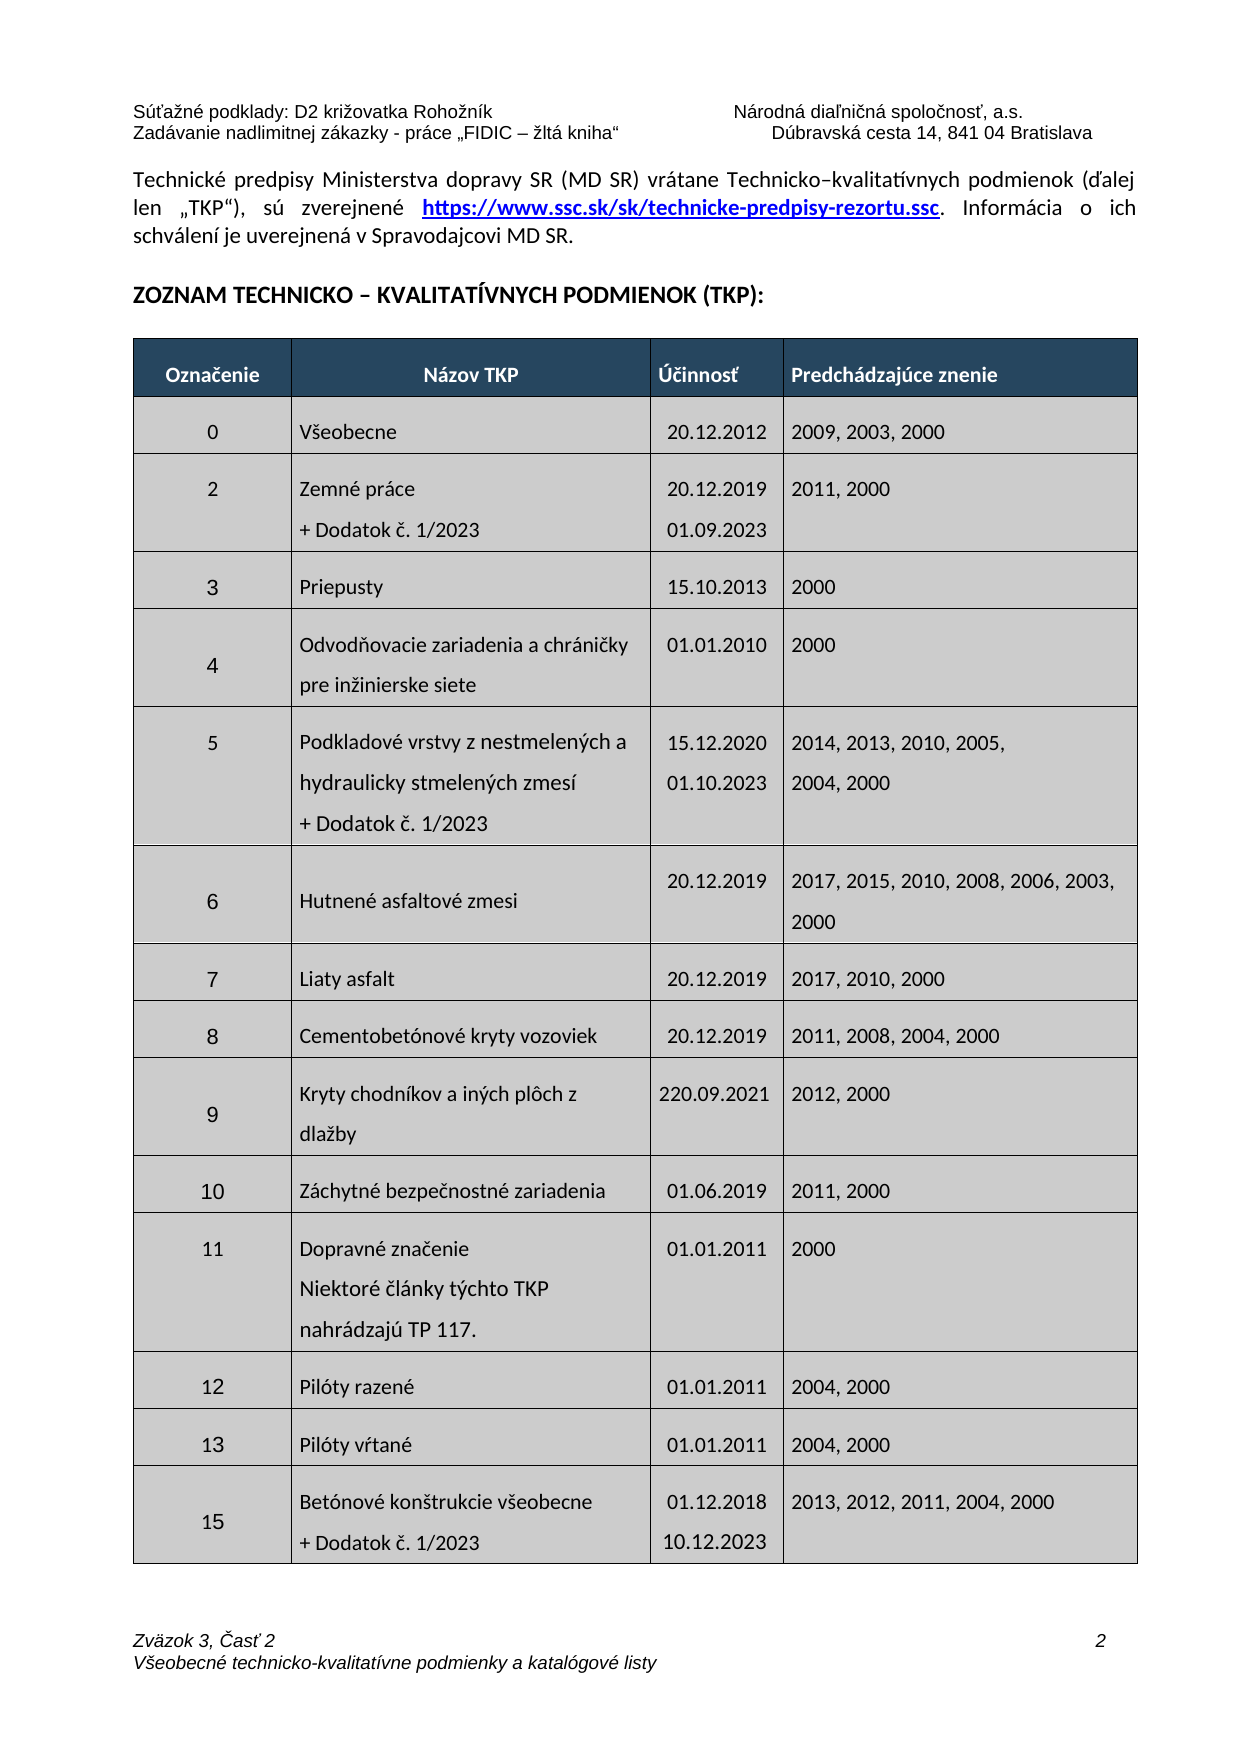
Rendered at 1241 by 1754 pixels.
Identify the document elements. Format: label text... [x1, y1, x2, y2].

table_cell Priepusty [292, 552, 650, 608]
table_cell Kryty chodníkov a iných plôch z dlažby [292, 1058, 650, 1155]
table_cell 20.12.2019 [651, 846, 783, 942]
table_cell Zemné práce + Dodatok č. 1/2023 [292, 454, 650, 551]
text Technické predpisy Ministerstva dopravy SR (MD SR) vrátane Technicko–kvalitatívnych podmienok (ďalej len „TKP“), sú zverejnené https://www.ssc.sk/sk/technicke-predpisy-rezortu.ssc. Informácia o ich schválení je uverejnená v Spravodajcovi MD SR. [133, 165, 1137, 249]
table_cell 2011, 2000 [784, 454, 1137, 551]
table_cell 2000 [784, 552, 1137, 608]
table_cell 10 [134, 1156, 291, 1212]
table_cell 01.01.2011 [651, 1409, 783, 1465]
table_cell 20.12.2012 [651, 397, 783, 453]
table_cell 20.12.2019 [651, 944, 783, 1000]
table_cell Dopravné značenie Niektoré články týchto TKP nahrádzajú TP 117. [292, 1213, 650, 1351]
table_cell 2011, 2008, 2004, 2000 [784, 1001, 1137, 1057]
table_cell Podkladové vrstvy z nestmelených a hydraulicky stmelených zmesí + Dodatok č. 1/2023 [292, 707, 650, 844]
table_header Účinnosť [651, 339, 783, 396]
table_cell 2000 [784, 609, 1137, 706]
table_cell 2004, 2000 [784, 1409, 1137, 1465]
table_cell 2013, 2012, 2011, 2004, 2000 [784, 1466, 1137, 1563]
table_cell 6 [134, 846, 291, 942]
table_cell 3 [134, 552, 291, 608]
table_cell 15.10.2013 [651, 552, 783, 608]
table_cell 4 [134, 609, 291, 706]
table_cell 20.12.2019 [651, 1001, 783, 1057]
table_cell 9 [134, 1058, 291, 1155]
table_cell 01.01.2011 [651, 1213, 783, 1351]
table_cell Všeobecne [292, 397, 650, 453]
table_cell Liaty asfalt [292, 944, 650, 1000]
table_cell Cementobetónové kryty vozoviek [292, 1001, 650, 1057]
table_cell Hutnené asfaltové zmesi [292, 846, 650, 942]
table_cell 220.09.2021 [651, 1058, 783, 1155]
table_cell 8 [134, 1001, 291, 1057]
table_cell 2 [134, 454, 291, 551]
table_cell 2017, 2015, 2010, 2008, 2006, 2003, 2000 [784, 846, 1137, 942]
table_cell 2017, 2010, 2000 [784, 944, 1137, 1000]
table_cell 15 [134, 1466, 291, 1563]
table_cell Odvodňovacie zariadenia a chráničky pre inžinierske siete [292, 609, 650, 706]
table_cell Pilóty razené [292, 1352, 650, 1408]
table_cell 7 [134, 944, 291, 1000]
table_cell 01.01.2010 [651, 609, 783, 706]
table_cell 13 [134, 1409, 291, 1465]
table_cell 11 [134, 1213, 291, 1351]
table_cell Záchytné bezpečnostné zariadenia [292, 1156, 650, 1212]
table_cell 2000 [784, 1213, 1137, 1351]
table_cell 2011, 2000 [784, 1156, 1137, 1212]
table_cell 2009, 2003, 2000 [784, 397, 1137, 453]
table_cell 20.12.2019 01.09.2023 [651, 454, 783, 551]
table_cell 01.06.2019 [651, 1156, 783, 1212]
table_cell 5 [134, 707, 291, 844]
table_header Predchádzajúce znenie [784, 339, 1137, 396]
table_cell 2012, 2000 [784, 1058, 1137, 1155]
table_cell 15.12.2020 01.10.2023 [651, 707, 783, 844]
table_cell 2014, 2013, 2010, 2005, 2004, 2000 [784, 707, 1137, 844]
table_header Názov TKP [292, 339, 650, 396]
table_cell 01.01.2011 [651, 1352, 783, 1408]
table_cell 0 [134, 397, 291, 453]
text zoznam technicko – kvalitatívnych podmienok (TKP): [133, 280, 1137, 310]
table_cell Pilóty vŕtané [292, 1409, 650, 1465]
table_cell 12 [134, 1352, 291, 1408]
table_cell Betónové konštrukcie všeobecne + Dodatok č. 1/2023 [292, 1466, 650, 1563]
table_cell 2004, 2000 [784, 1352, 1137, 1408]
table_header Označenie [134, 339, 291, 396]
table_cell 01.12.2018 10.12.2023 [651, 1466, 783, 1563]
